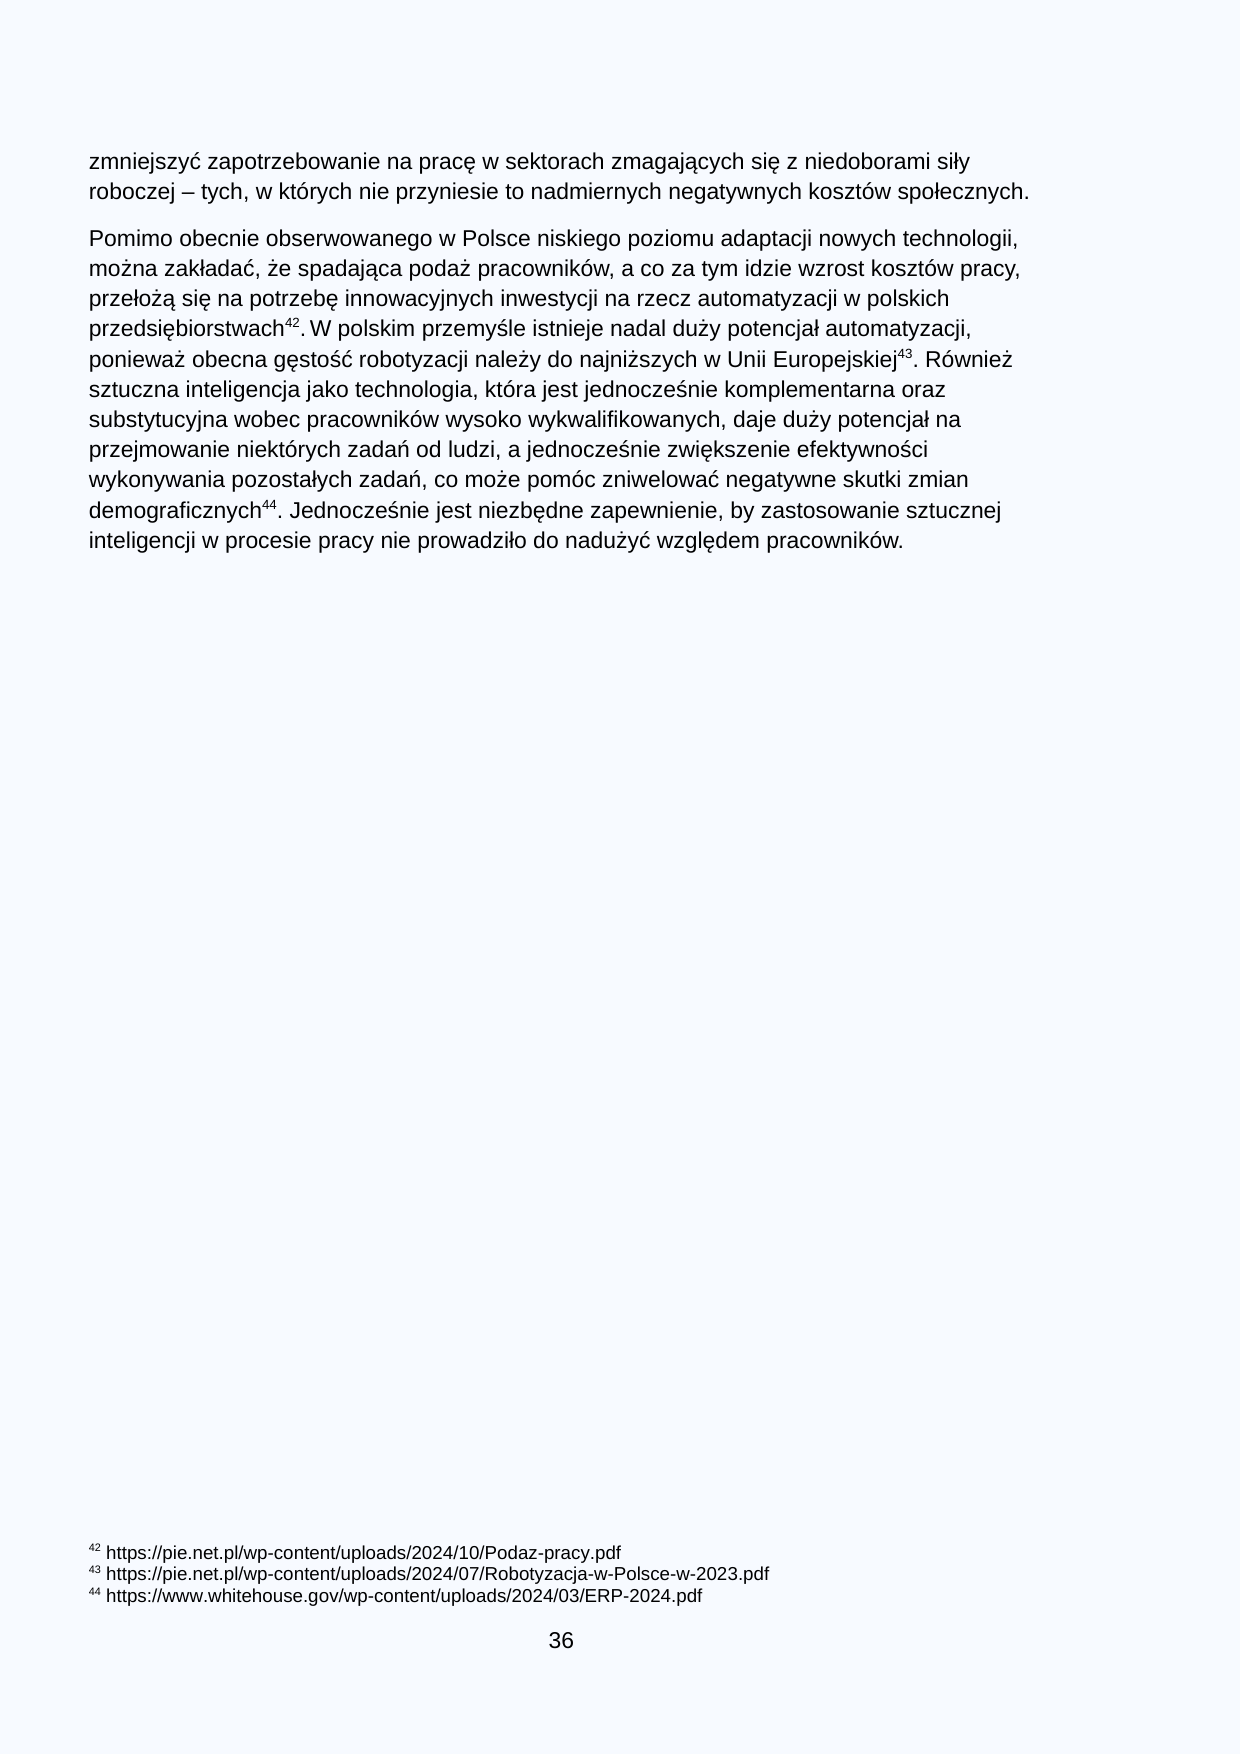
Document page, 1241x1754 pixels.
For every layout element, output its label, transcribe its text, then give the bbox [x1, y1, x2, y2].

text Pomimo obecnie obserwowanego w Polsce niskiego poziomu adaptacji nowych technologii, można zakładać, że spadająca podaż pracowników, a co za tym idzie wzrost kosztów pracy, przełożą się na potrzebę innowacyjnych inwestycji na rzecz automatyzacji w polskich przedsiębiorstwach. W polskim przemyśle istnieje nadal duży potencjał automatyzacji, ponieważ obecna gęstość robotyzacji należy do najniższych w Unii Europejskiej. Również sztuczna inteligencja jako technologia, która jest jednocześnie komplementarna oraz substytucyjna wobec pracowników wysoko wykwalifikowanych, daje duży potencjał na przejmowanie niektórych zadań od ludzi, a jednocześnie zwiększenie efektywności wykonywania pozostałych zadań, co może pomóc zniwelować negatywne skutki zmian demograficznych. Jednocześnie jest niezbędne zapewnienie, by zastosowanie sztucznej inteligencji w procesie pracy nie prowadziło do nadużyć względem pracowników. [89, 225, 1033, 553]
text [89, 148, 1033, 204]
